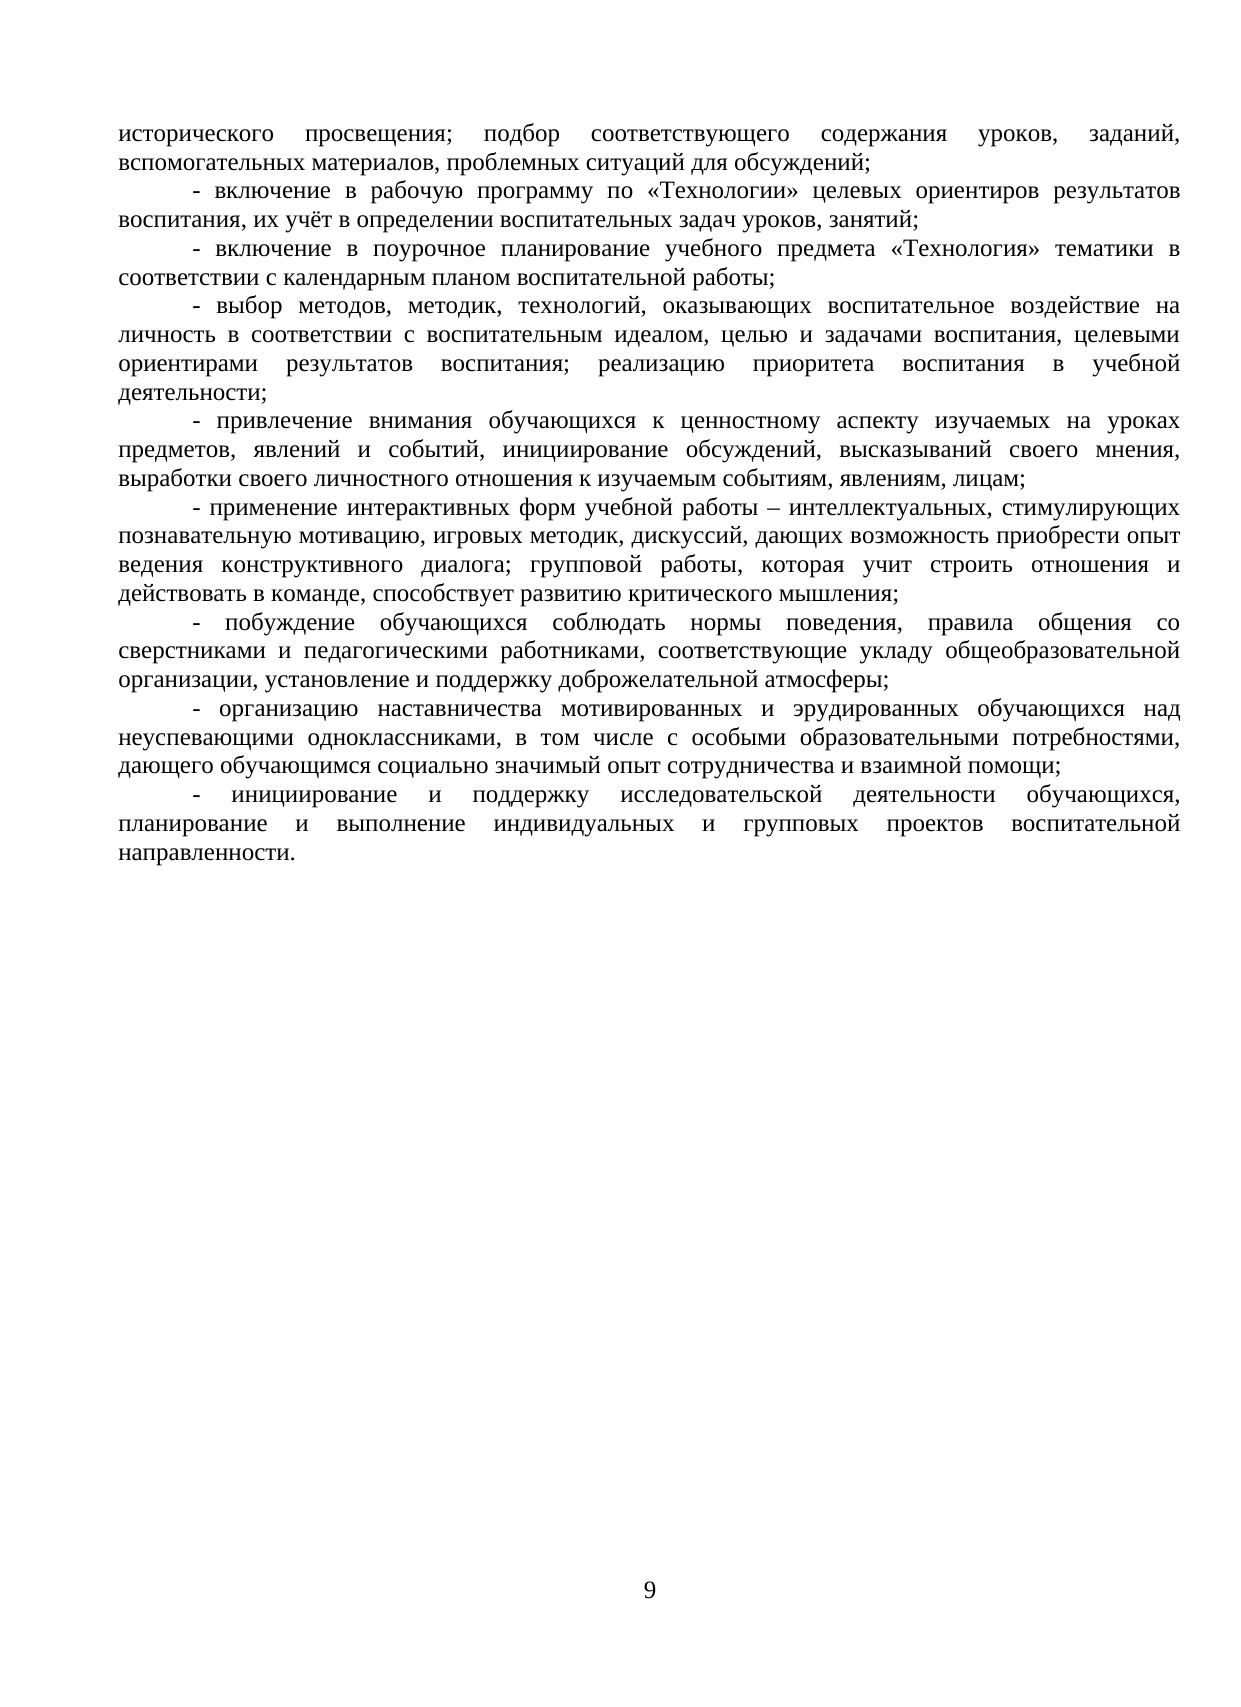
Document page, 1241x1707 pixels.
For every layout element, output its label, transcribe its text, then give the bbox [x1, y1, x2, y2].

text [118, 118, 1181, 176]
text - привлечение внимания обучающихся к ценностному аспекту изучаемых на уроках предметов, явлений и событий, инициирование обсуждений, высказываний своего мнения, выработки своего личностного отношения к изучаемым событиям, явлениям, лицам; [118, 406, 1181, 492]
text - применение интерактивных форм учебной работы – интеллектуальных, стимулирующих познавательную мотивацию, игровых методик, дискуссий, дающих возможность приобрести опыт ведения конструктивного диалога; групповой работы, которая учит строить отношения и действовать в команде, способствует развитию критического мышления; [118, 492, 1181, 607]
text - побуждение обучающихся соблюдать нормы поведения, правила общения со сверстниками и педагогическими работниками, соответствующие укладу общеобразовательной организации, установление и поддержку доброжелательной атмосферы; [118, 607, 1181, 693]
text - включение в рабочую программу по «Технологии» целевых ориентиров результатов воспитания, их учёт в определении воспитательных задач уроков, занятий; [118, 176, 1181, 233]
text - организацию наставничества мотивированных и эрудированных обучающихся над неуспевающими одноклассниками, в том числе с особыми образовательными потребностями, дающего обучающимся социально значимый опыт сотрудничества и взаимной помощи; [118, 693, 1181, 779]
text - инициирование и поддержку исследовательской деятельности обучающихся, планирование и выполнение индивидуальных и групповых проектов воспитательной направленности. [118, 779, 1181, 866]
text - включение в поурочное планирование учебного предмета «Технология» тематики в соответствии с календарным планом воспитательной работы; [118, 233, 1181, 291]
text - выбор методов, методик, технологий, оказывающих воспитательное воздействие на личность в соответствии с воспитательным идеалом, целью и задачами воспитания, целевыми ориентирами результатов воспитания; реализацию приоритета воспитания в учебной деятельности; [118, 291, 1181, 406]
